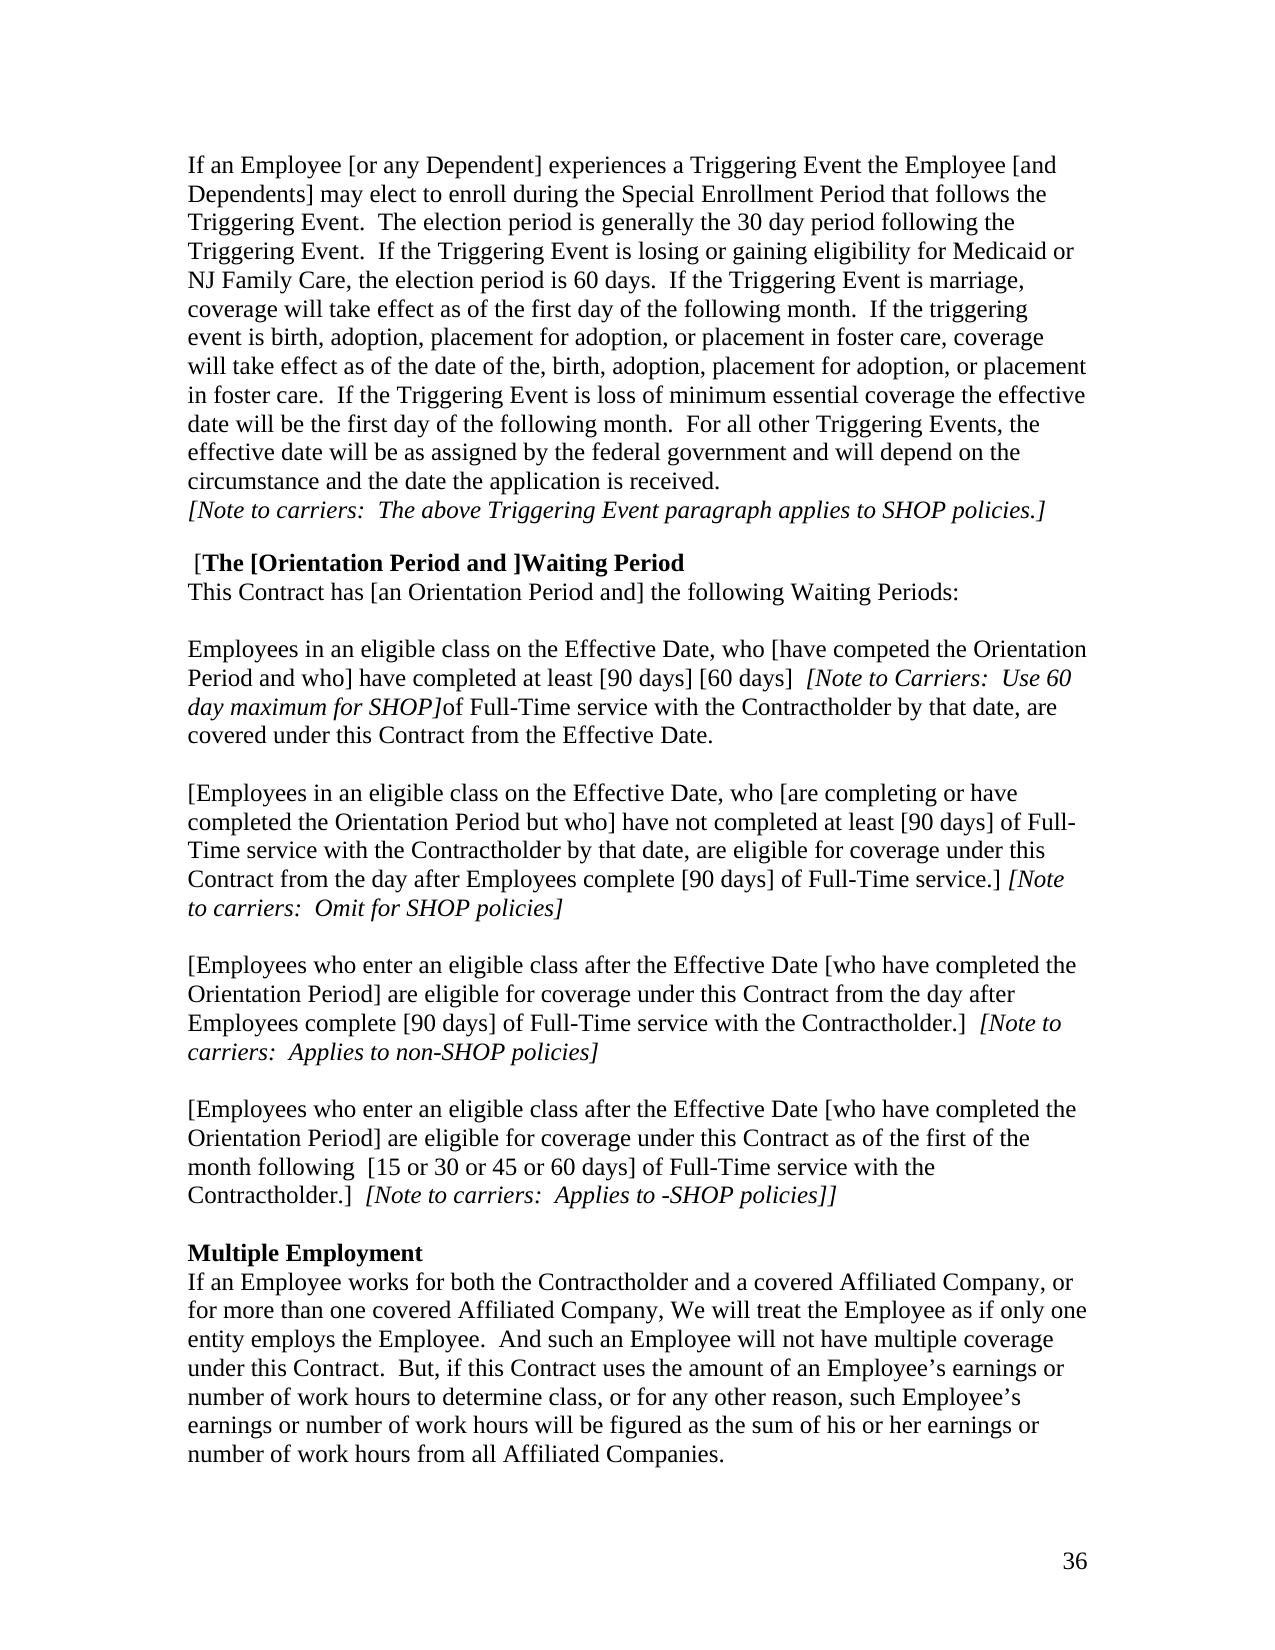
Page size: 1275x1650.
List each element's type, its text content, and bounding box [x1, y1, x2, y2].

text [Employees in an eligible class on the Effective Date, who [are completing or have completed the Orientation Period but who] have not completed at least [90 days] of Full-Time service with the Contractholder by that date, are eligible for coverage under this Contract from the day after Employees complete [90 days] of Full-Time service.] [Note to carriers: Omit for SHOP policies] [187, 778, 1087, 922]
text If an Employee works for both the Contractholder and a covered Affiliated Company, or for more than one covered Affiliated Company, We will treat the Employee as if only one entity employs the Employee. And such an Employee will not have multiple coverage under this Contract. But, if this Contract uses the amount of an Employee’s earnings or number of work hours to determine class, or for any other reason, such Employee’s earnings or number of work hours will be figured as the sum of his or her earnings or number of work hours from all Affiliated Companies. [187, 1267, 1087, 1468]
text If an Employee [or any Dependent] experiences a Triggering Event the Employee [and Dependents] may elect to enroll during the Special Enrollment Period that follows the Triggering Event. The election period is generally the 30 day period following the Triggering Event. If the Triggering Event is losing or gaining eligibility for Medicaid or NJ Family Care, the election period is 60 days. If the Triggering Event is marriage, coverage will take effect as of the first day of the following month. If the triggering event is birth, adoption, placement for adoption, or placement in foster care, coverage will take effect as of the date of the, birth, adoption, placement for adoption, or placement in foster care. If the Triggering Event is loss of minimum essential coverage the effective date will be the first day of the following month. For all other Triggering Events, the effective date will be as assigned by the federal government and will depend on the circumstance and the date the application is received. [187, 150, 1087, 495]
text [Employees who enter an eligible class after the Effective Date [who have completed the Orientation Period] are eligible for coverage under this Contract as of the first of the month following [15 or 30 or 45 or 60 days] of Full-Time service with the Contractholder.] [Note to carriers: Applies to -SHOP policies]] [187, 1094, 1087, 1209]
text This Contract has [an Orientation Period and] the following Waiting Periods: [187, 577, 1087, 605]
text Multiple Employment [187, 1238, 1087, 1267]
text [The [Orientation Period and ]Waiting Period [187, 548, 1087, 577]
text [Note to carriers: The above Triggering Event paragraph applies to SHOP policies.] [187, 495, 1087, 524]
text Employees in an eligible class on the Effective Date, who [have competed the Orientation Period and who] have completed at least [90 days] [60 days] [Note to Carriers: Use 60 day maximum for SHOP]of Full-Time service with the Contractholder by that date, are covered under this Contract from the Effective Date. [187, 634, 1087, 749]
text [Employees who enter an eligible class after the Effective Date [who have completed the Orientation Period] are eligible for coverage under this Contract from the day after Employees complete [90 days] of Full-Time service with the Contractholder.] [Note to carriers: Applies to non-SHOP policies] [187, 950, 1087, 1065]
